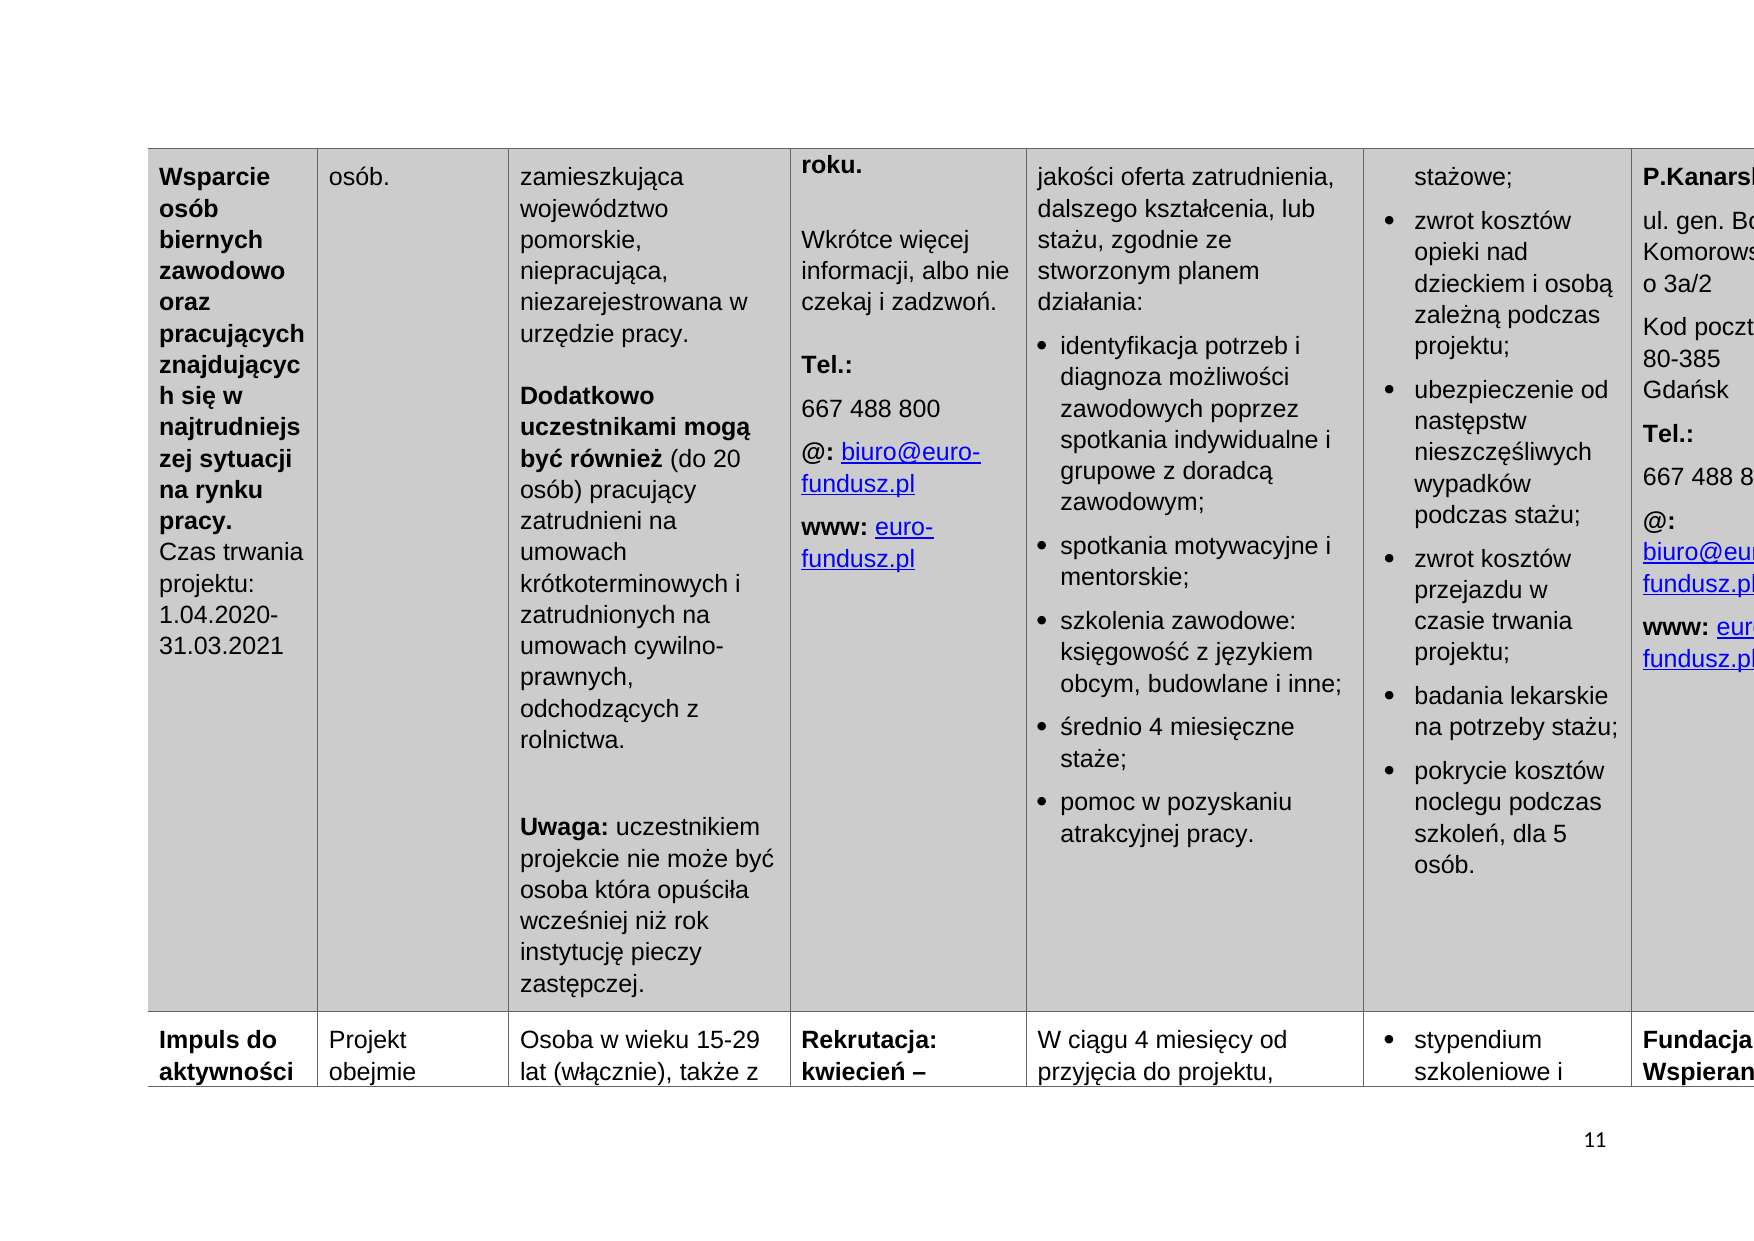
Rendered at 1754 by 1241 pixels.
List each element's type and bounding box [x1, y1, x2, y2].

table_cell [1632, 149, 1754, 1011]
table_cell [1027, 1012, 1363, 1086]
table_cell [148, 1012, 317, 1086]
table_cell [148, 149, 317, 1011]
table_cell [318, 1012, 508, 1086]
table_cell [1364, 149, 1631, 1011]
table_cell [1632, 1012, 1754, 1086]
table_cell [1027, 149, 1363, 1011]
table_cell [509, 149, 790, 1011]
table_cell [1364, 1012, 1631, 1086]
table_cell [791, 149, 1026, 1011]
table_cell [318, 149, 508, 1011]
table_cell [791, 1012, 1026, 1086]
table_cell [509, 1012, 790, 1086]
